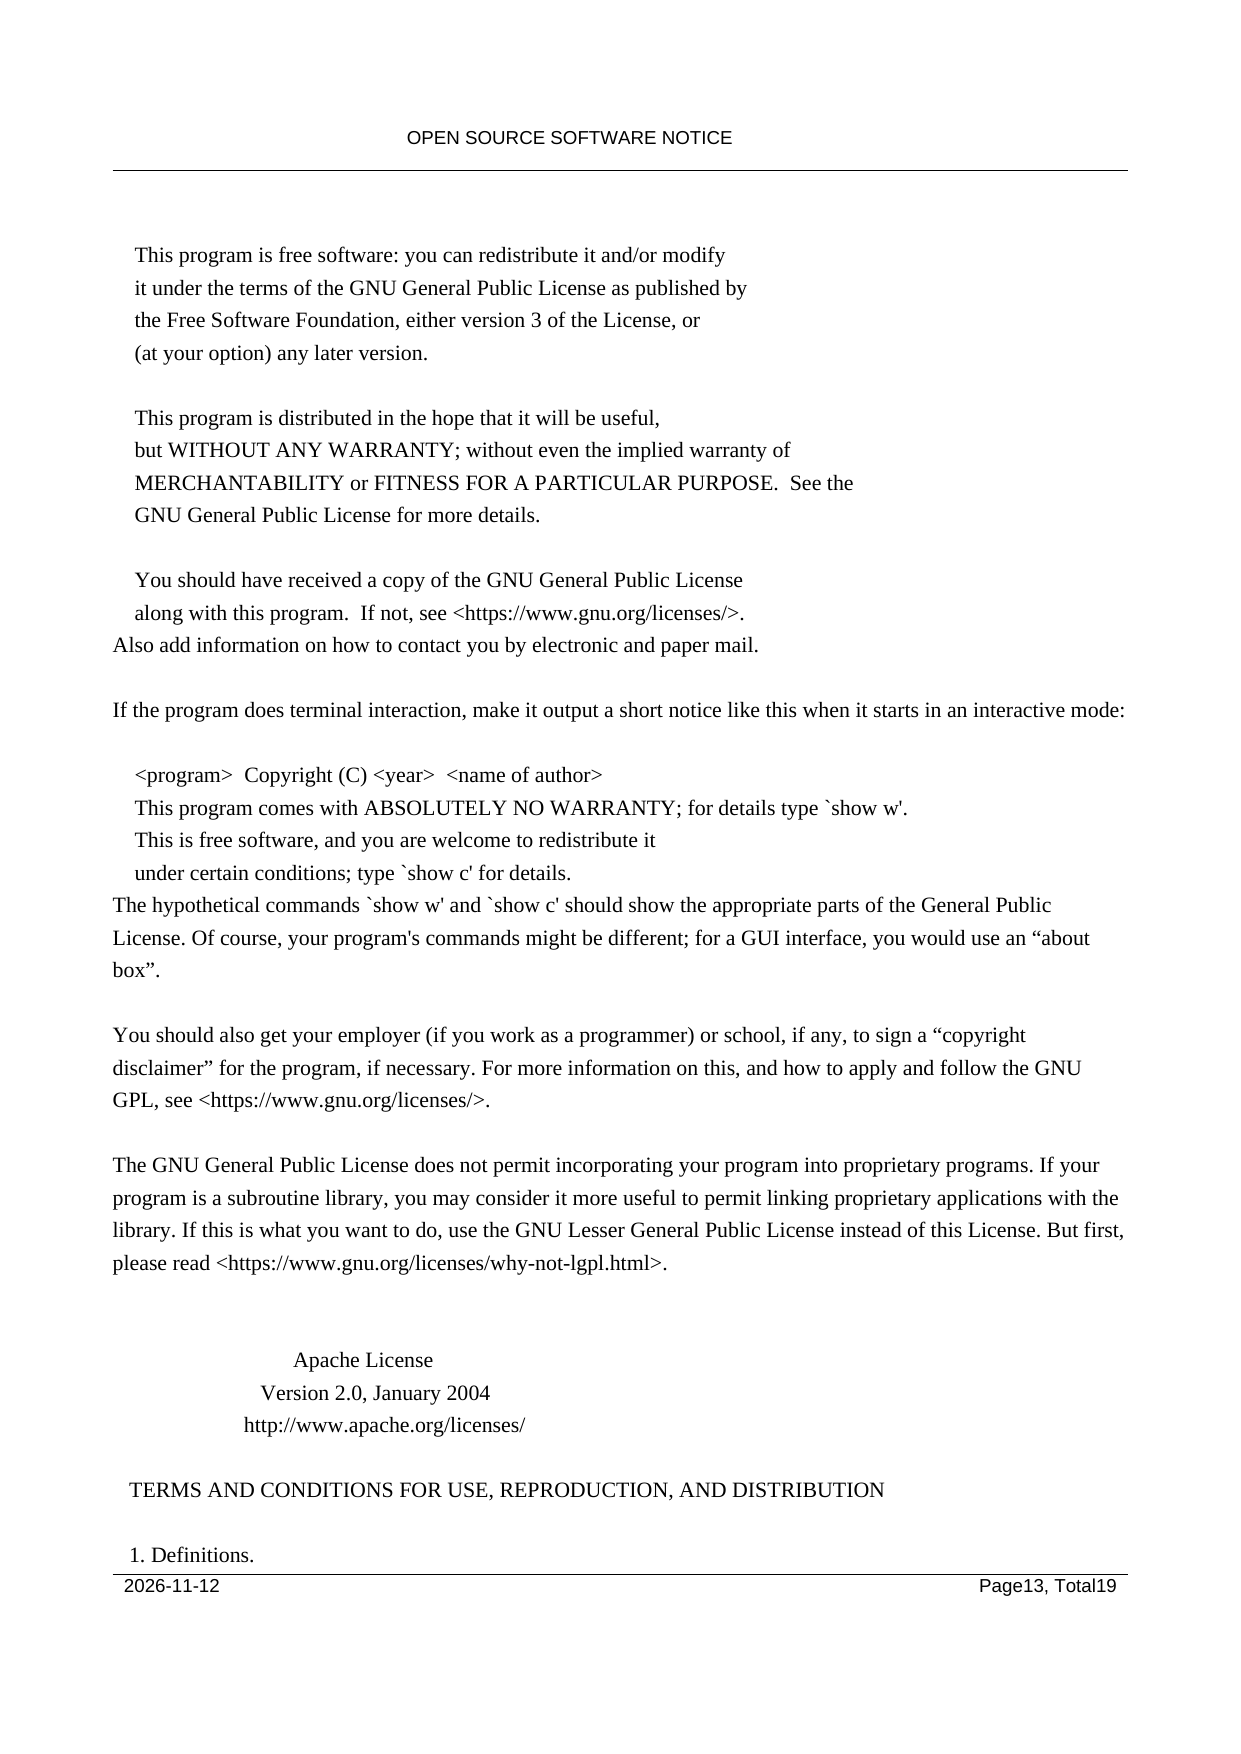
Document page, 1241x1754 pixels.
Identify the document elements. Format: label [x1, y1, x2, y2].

text [112, 206, 1128, 1571]
